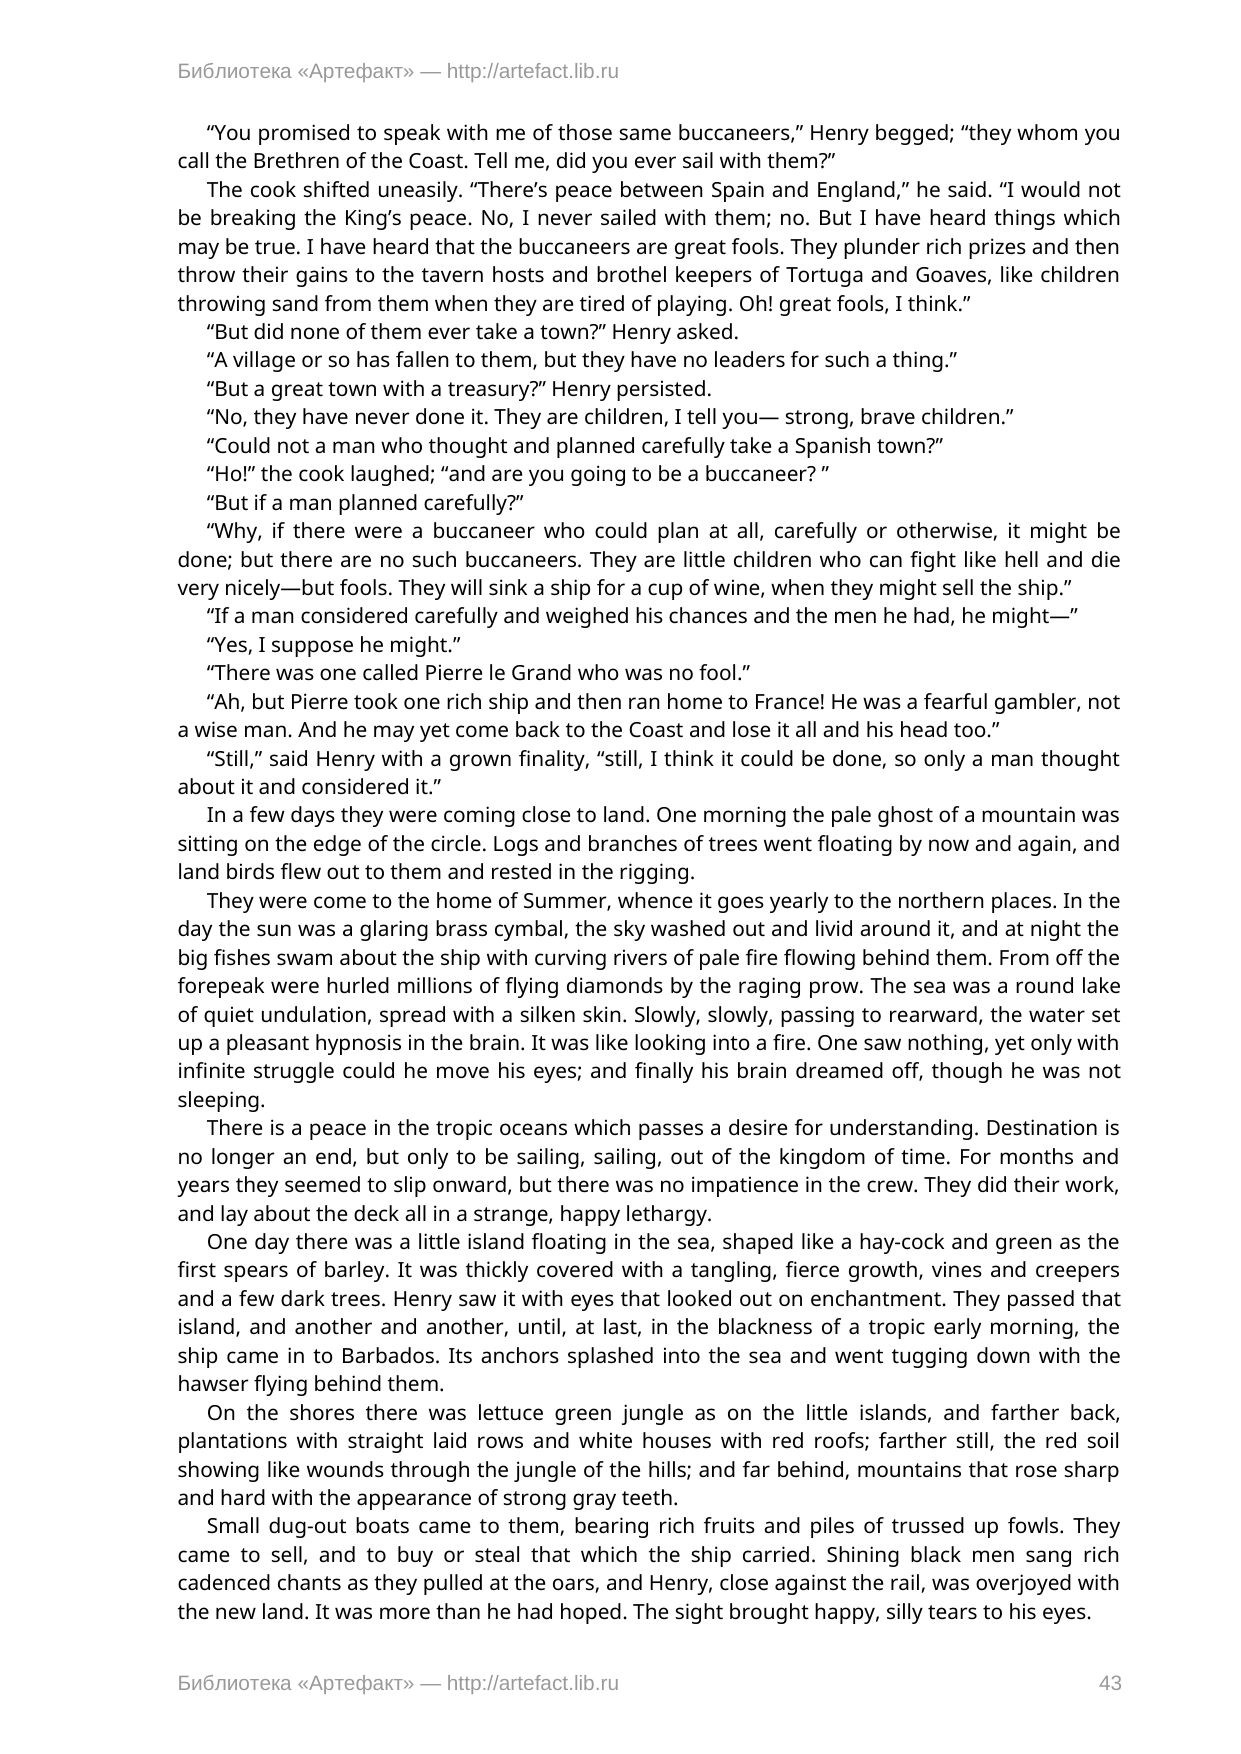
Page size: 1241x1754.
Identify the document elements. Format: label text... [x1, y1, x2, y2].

text “If a man considered carefully and weighed his chances and the men he had, he might—” [177, 602, 1122, 630]
text There is a peace in the tropic oceans which passes a desire for understanding. Destination is no longer an end, but only to be sailing, sailing, out of the kingdom of time. For months and years they seemed to slip onward, but there was no impatience in the crew. They did their work, and lay about the deck all in a strange, happy lethargy. [177, 1113, 1122, 1227]
text “There was one called Pierre le Grand who was no fool.” [177, 658, 1122, 687]
text “Why, if there were a buccaneer who could plan at all, carefully or otherwise, it might be done; but there are no such buccaneers. They are little children who can fight like hell and die very nicely—but fools. They will sink a ship for a cup of wine, when they might sell the ship.” [177, 516, 1122, 602]
text “A village or so has fallen to them, but they have no leaders for such a thing.” [177, 346, 1122, 374]
text The cook shifted uneasily. “There’s peace between Spain and England,” he said. “I would not be breaking the King’s peace. No, I never sailed with them; no. But I have heard things which may be true. I have heard that the buccaneers are great fools. They plunder rich prizes and then throw their gains to the tavern hosts and brothel keepers of Tortuga and Goaves, like children throwing sand from them when they are tired of playing. Oh! great fools, I think.” [177, 175, 1122, 317]
text “Could not a man who thought and planned carefully take a Spanish town?” [177, 431, 1122, 459]
text “Yes, I suppose he might.” [177, 630, 1122, 658]
text “Still,” said Henry with a grown finality, “still, I think it could be done, so only a man thought about it and considered it.” [177, 744, 1122, 801]
text “Ho!” the cook laughed; “and are you going to be a buccaneer? ” [177, 459, 1122, 488]
text On the shores there was lettuce green jungle as on the little islands, and farther back, plantations with straight laid rows and white houses with red roofs; farther still, the red soil showing like wounds through the jungle of the hills; and far behind, mountains that rose sharp and hard with the appearance of strong gray teeth. [177, 1398, 1122, 1512]
text “But did none of them ever take a town?” Henry asked. [177, 317, 1122, 346]
text “But a great town with a treasury?” Henry persisted. [177, 374, 1122, 402]
text “No, they have never done it. They are children, I tell you— strong, brave children.” [177, 402, 1122, 431]
text One day there was a little island floating in the sea, shaped like a hay-cock and green as the first spears of barley. It was thickly covered with a tangling, fierce growth, vines and creepers and a few dark trees. Henry saw it with eyes that looked out on enchantment. They passed that island, and another and another, until, at last, in the blackness of a tropic early morning, the ship came in to Barbados. Its anchors splashed into the sea and went tugging down with the hawser flying behind them. [177, 1227, 1122, 1398]
text Small dug-out boats came to them, bearing rich fruits and piles of trussed up fowls. They came to sell, and to buy or steal that which the ship carried. Shining black men sang rich cadenced chants as they pulled at the oars, and Henry, close against the rail, was overjoyed with the new land. It was more than he had hoped. The sight brought happy, silly tears to his eyes. [177, 1512, 1122, 1625]
text “You promised to speak with me of those same buccaneers,” Henry begged; “they whom you call the Brethren of the Coast. Tell me, did you ever sail with them?” [177, 118, 1122, 175]
text In a few days they were coming close to land. One morning the pale ghost of a mountain was sitting on the edge of the circle. Logs and branches of trees went floating by now and again, and land birds flew out to them and rested in the rigging. [177, 801, 1122, 886]
text They were come to the home of Summer, whence it goes yearly to the northern places. In the day the sun was a glaring brass cymbal, the sky washed out and livid around it, and at night the big fishes swam about the ship with curving rivers of pale fire flowing behind them. From off the forepeak were hurled millions of flying diamonds by the raging prow. The sea was a round lake of quiet undulation, spread with a silken skin. Slowly, slowly, passing to rearward, the water set up a pleasant hypnosis in the brain. It was like looking into a fire. One saw nothing, yet only with infinite struggle could he move his eyes; and finally his brain dreamed off, though he was not sleeping. [177, 886, 1122, 1113]
text “Ah, but Pierre took one rich ship and then ran home to France! He was a fearful gambler, not a wise man. And he may yet come back to the Coast and lose it all and his head too.” [177, 687, 1122, 744]
text “But if a man planned carefully?” [177, 488, 1122, 516]
